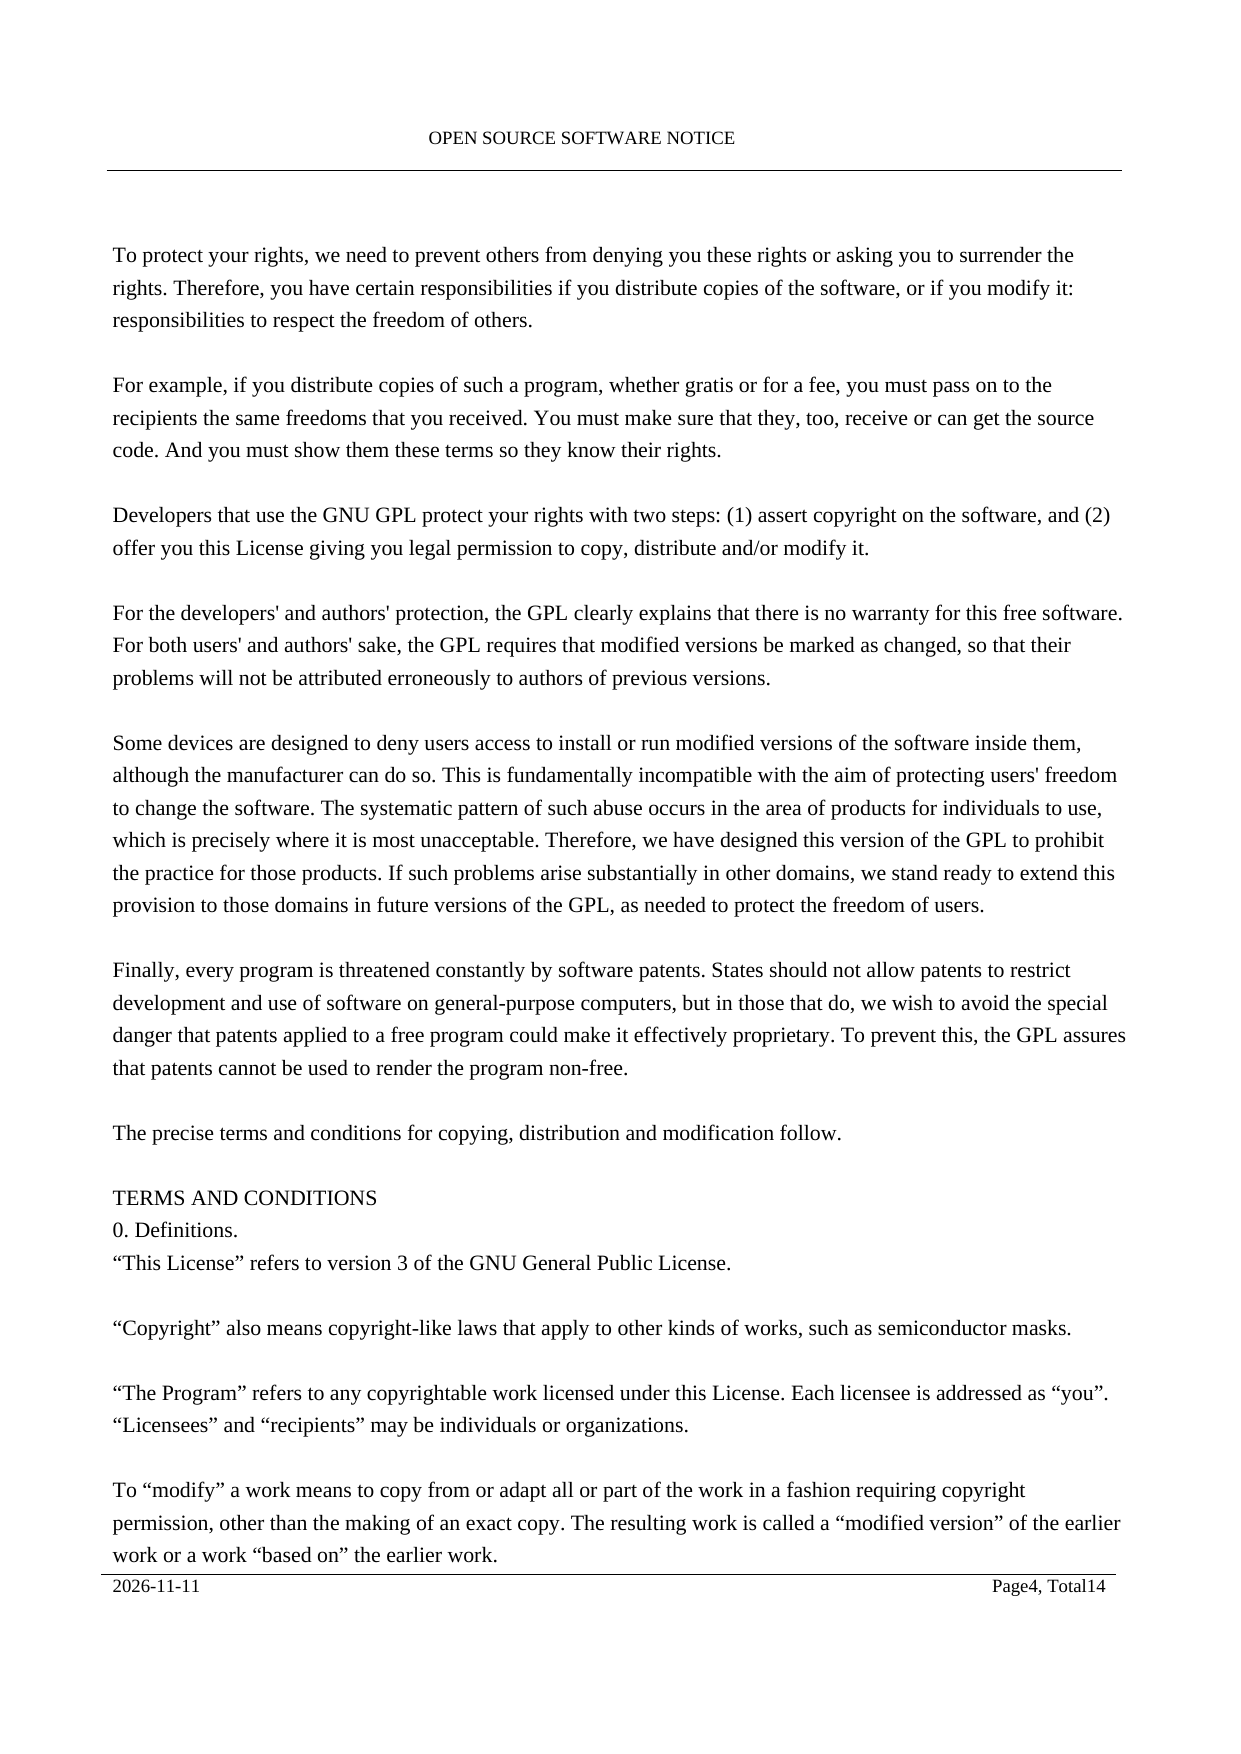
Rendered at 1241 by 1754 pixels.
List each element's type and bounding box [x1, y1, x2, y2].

text [112, 206, 1128, 1571]
